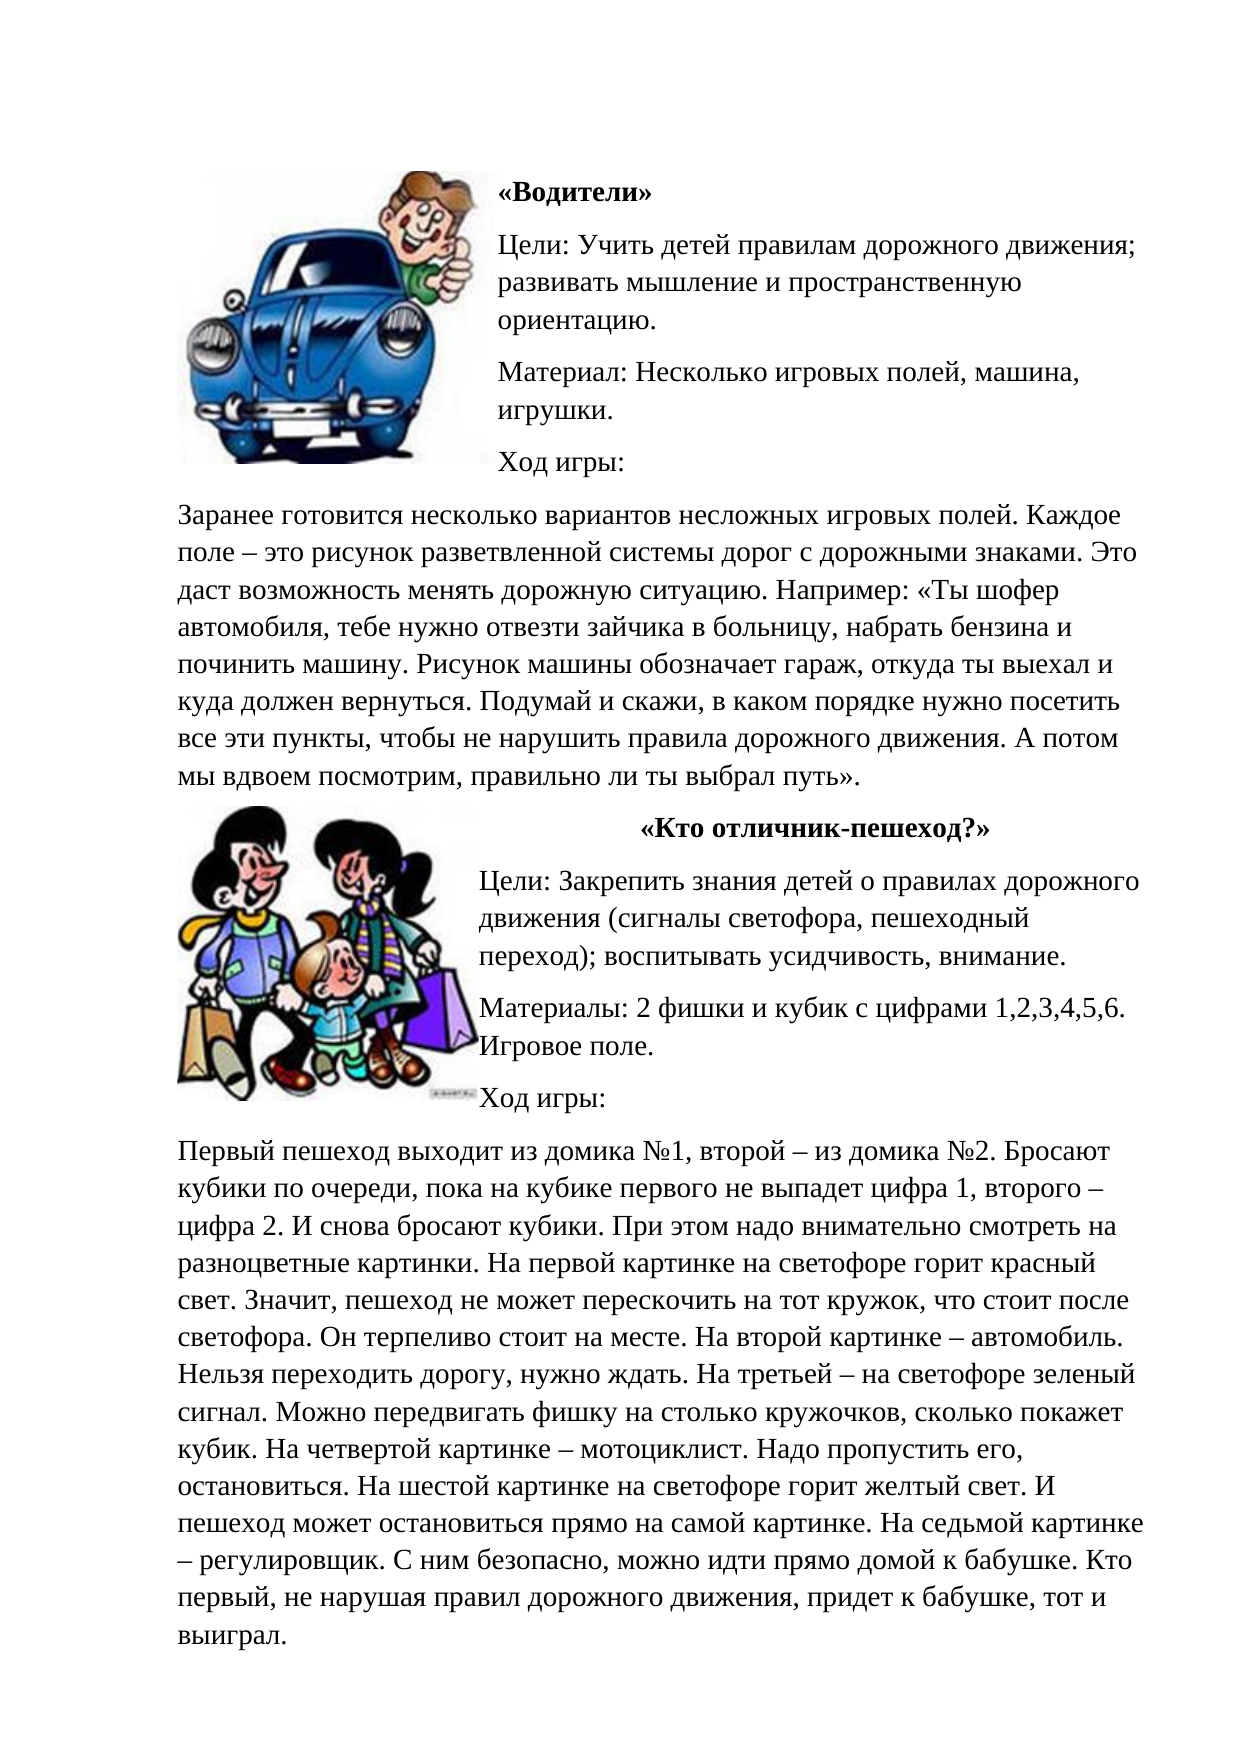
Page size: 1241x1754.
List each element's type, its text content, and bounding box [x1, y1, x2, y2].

text Ход игры: [177, 1077, 1152, 1114]
text Заранее готовится несколько вариантов несложных игровых полей. Каждое поле – это рисунок разветвленной системы дорог с дорожными знаками. Это даст возможность менять дорожную ситуацию. Например: «Ты шофер автомобиля, тебе нужно отвезти зайчика в больницу, набрать бензина и починить машину. Рисунок машины обозначает гараж, откуда ты выехал и куда должен вернуться. Подумай и скажи, в каком порядке нужно посетить все эти пункты, чтобы не нарушить правила дорожного движения. А потом мы вдвоем посмотрим, правильно ли ты выбрал путь». [177, 494, 1152, 791]
text Материал: Несколько игровых полей, машина, игрушки. [498, 351, 1152, 425]
text Материалы: 2 фишки и кубик с цифрами 1,2,3,4,5,6. Игровое поле. [479, 987, 1152, 1061]
text Цели: Учить детей правилам дорожного движения; развивать мышление и пространственную ориентацию. [498, 224, 1152, 335]
picture [177, 806, 479, 1101]
text «Кто отличник-пешеход?» [479, 807, 1152, 844]
text Первый пешеход выходит из домика №1, второй – из домика №2. Бросают кубики по очереди, пока на кубике первого не выпадет цифра 1, второго – цифра 2. И снова бросают кубики. При этом надо внимательно смотреть на разноцветные картинки. На первой картинке на светофоре горит красный свет. Значит, пешеход не может перескочить на тот кружок, что стоит после светофора. Он терпеливо стоит на месте. На второй картинке – автомобиль. Нельзя переходить дорогу, нужно ждать. На третьей – на светофоре зеленый сигнал. Можно передвигать фишку на столько кружочков, сколько покажет кубик. На четвертой картинке – мотоциклист. Надо пропустить его, остановиться. На шестой картинке на светофоре горит желтый свет. И пешеход может остановиться прямо на самой картинке. На седьмой картинке – регулировщик. С ним безопасно, можно идти прямо домой к бабушке. Кто первый, не нарушая правил дорожного движения, придет к бабушке, тот и выиграл. [177, 1130, 1152, 1650]
picture [177, 171, 498, 464]
text Цели: Закрепить знания детей о правилах дорожного движения (сигналы светофора, пешеходный переход); воспитывать усидчивость, внимание. [479, 860, 1152, 971]
text Ход игры: [177, 441, 1152, 478]
text «Водители» [498, 171, 1152, 208]
